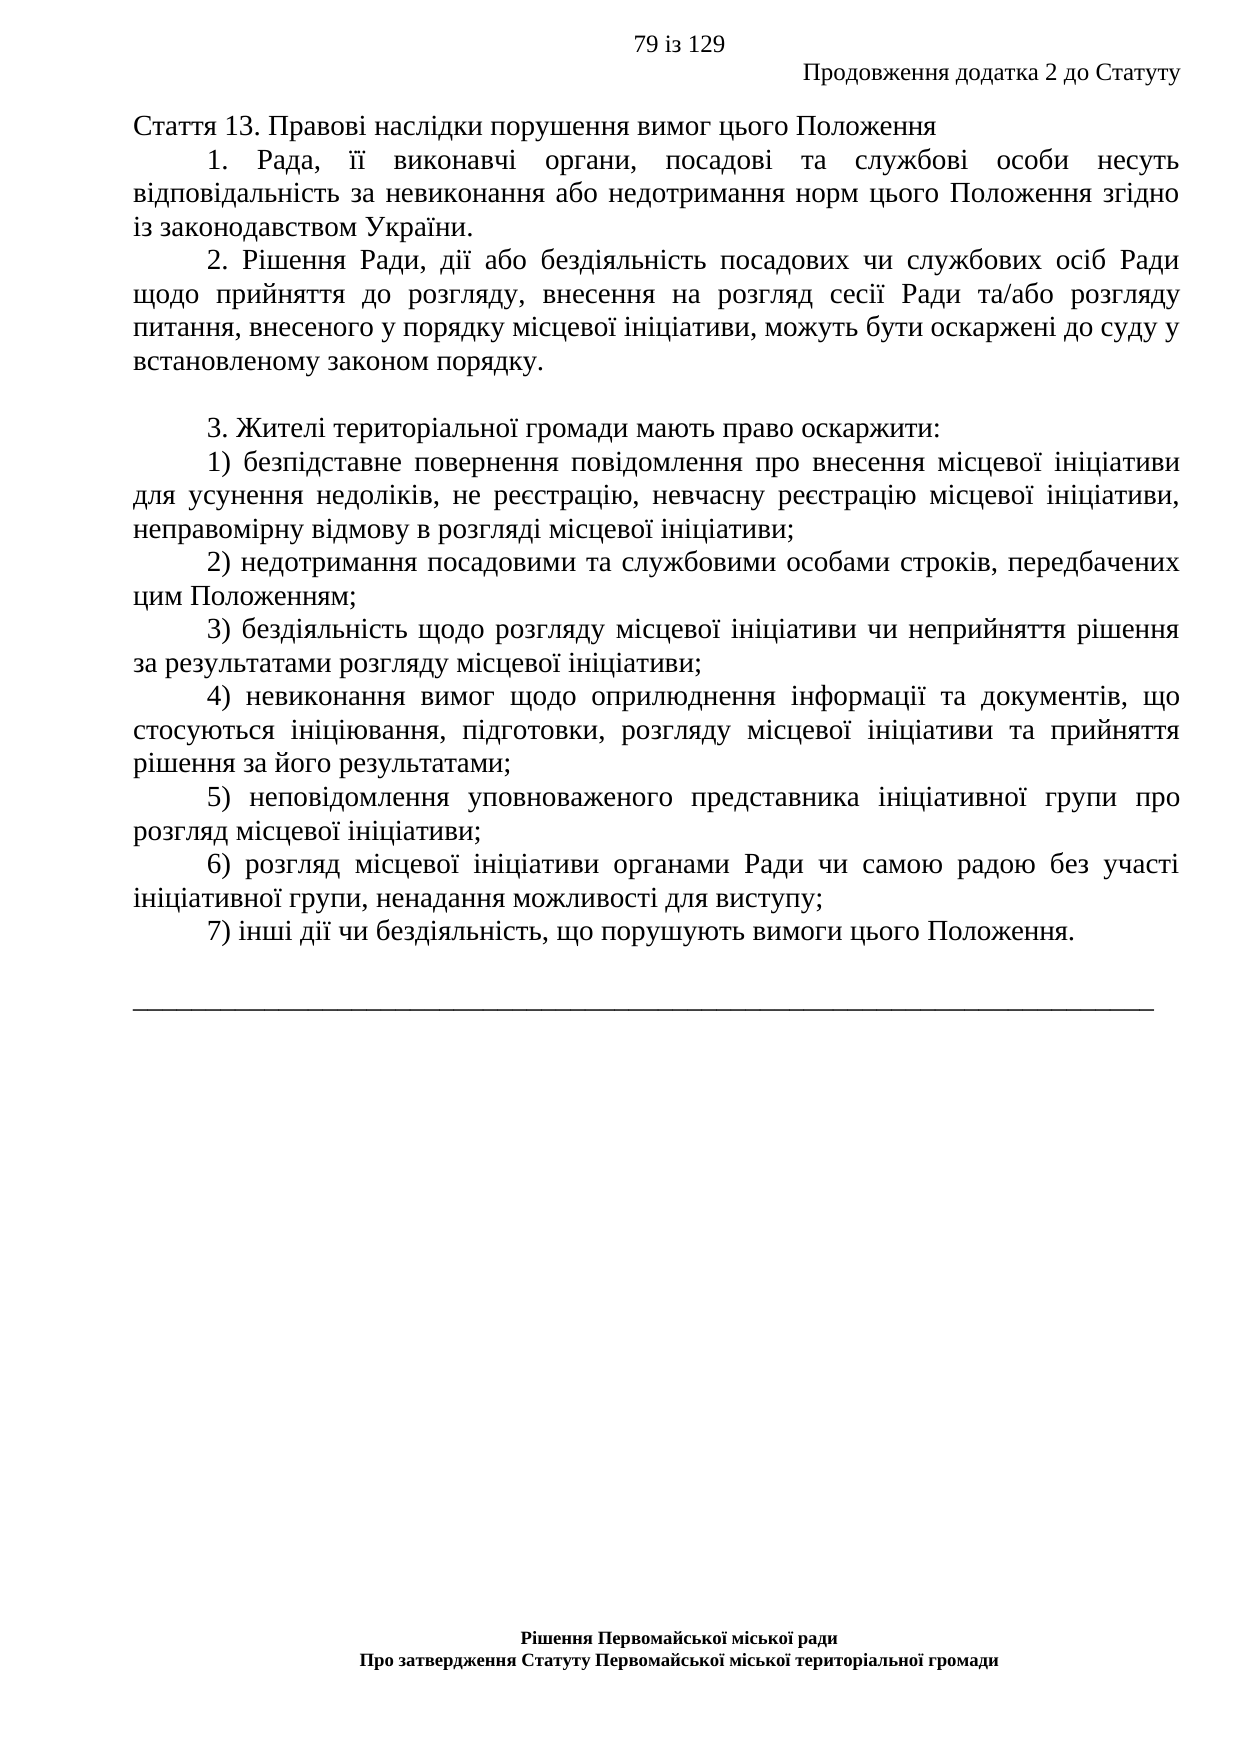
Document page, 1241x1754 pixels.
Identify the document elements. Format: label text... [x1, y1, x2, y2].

text ______________________________________________________________________ [133, 980, 1181, 1014]
text 3. Жителі територіальної громади мають право оскаржити: [133, 410, 1181, 444]
text 2) недотримання посадовими та службовими особами строків, передбачених цим Положенням; [133, 544, 1181, 611]
text 2. Рішення Ради, дії або бездіяльність посадових чи службових осіб Ради щодо прийняття до розгляду, внесення на розгляд сесії Ради та/або розгляду питання, внесеного у порядку місцевої ініціативи, можуть бути оскаржені до суду у встановленому законом порядку. [133, 242, 1181, 377]
text 6) розгляд місцевої ініціативи органами Ради чи самою радою без участі ініціативної групи, ненадання можливості для виступу; [133, 846, 1181, 913]
text 5) неповідомлення уповноваженого представника ініціативної групи про розгляд місцевої ініціативи; [133, 779, 1181, 846]
text 4) невиконання вимог щодо оприлюднення інформації та документів, що стосуються ініціювання, підготовки, розгляду місцевої ініціативи та прийняття рішення за його результатами; [133, 678, 1181, 779]
text Стаття 13. Правові наслідки порушення вимог цього Положення [133, 108, 1181, 142]
text 7) інші дії чи бездіяльність, що порушують вимоги цього Положення. [133, 913, 1181, 947]
text 1) безпідставне повернення повідомлення про внесення місцевої ініціативи для усунення недоліків, не реєстрацію, невчасну реєстрацію місцевої ініціативи, неправомірну відмову в розгляді місцевої ініціативи; [133, 444, 1181, 544]
text 1. Рада, її виконавчі органи, посадові та службові особи несуть відповідальність за невиконання або недотримання норм цього Положення згідно із законодавством України. [133, 142, 1181, 242]
text 3) бездіяльність щодо розгляду місцевої ініціативи чи неприйняття рішення за результатами розгляду місцевої ініціативи; [133, 611, 1181, 678]
